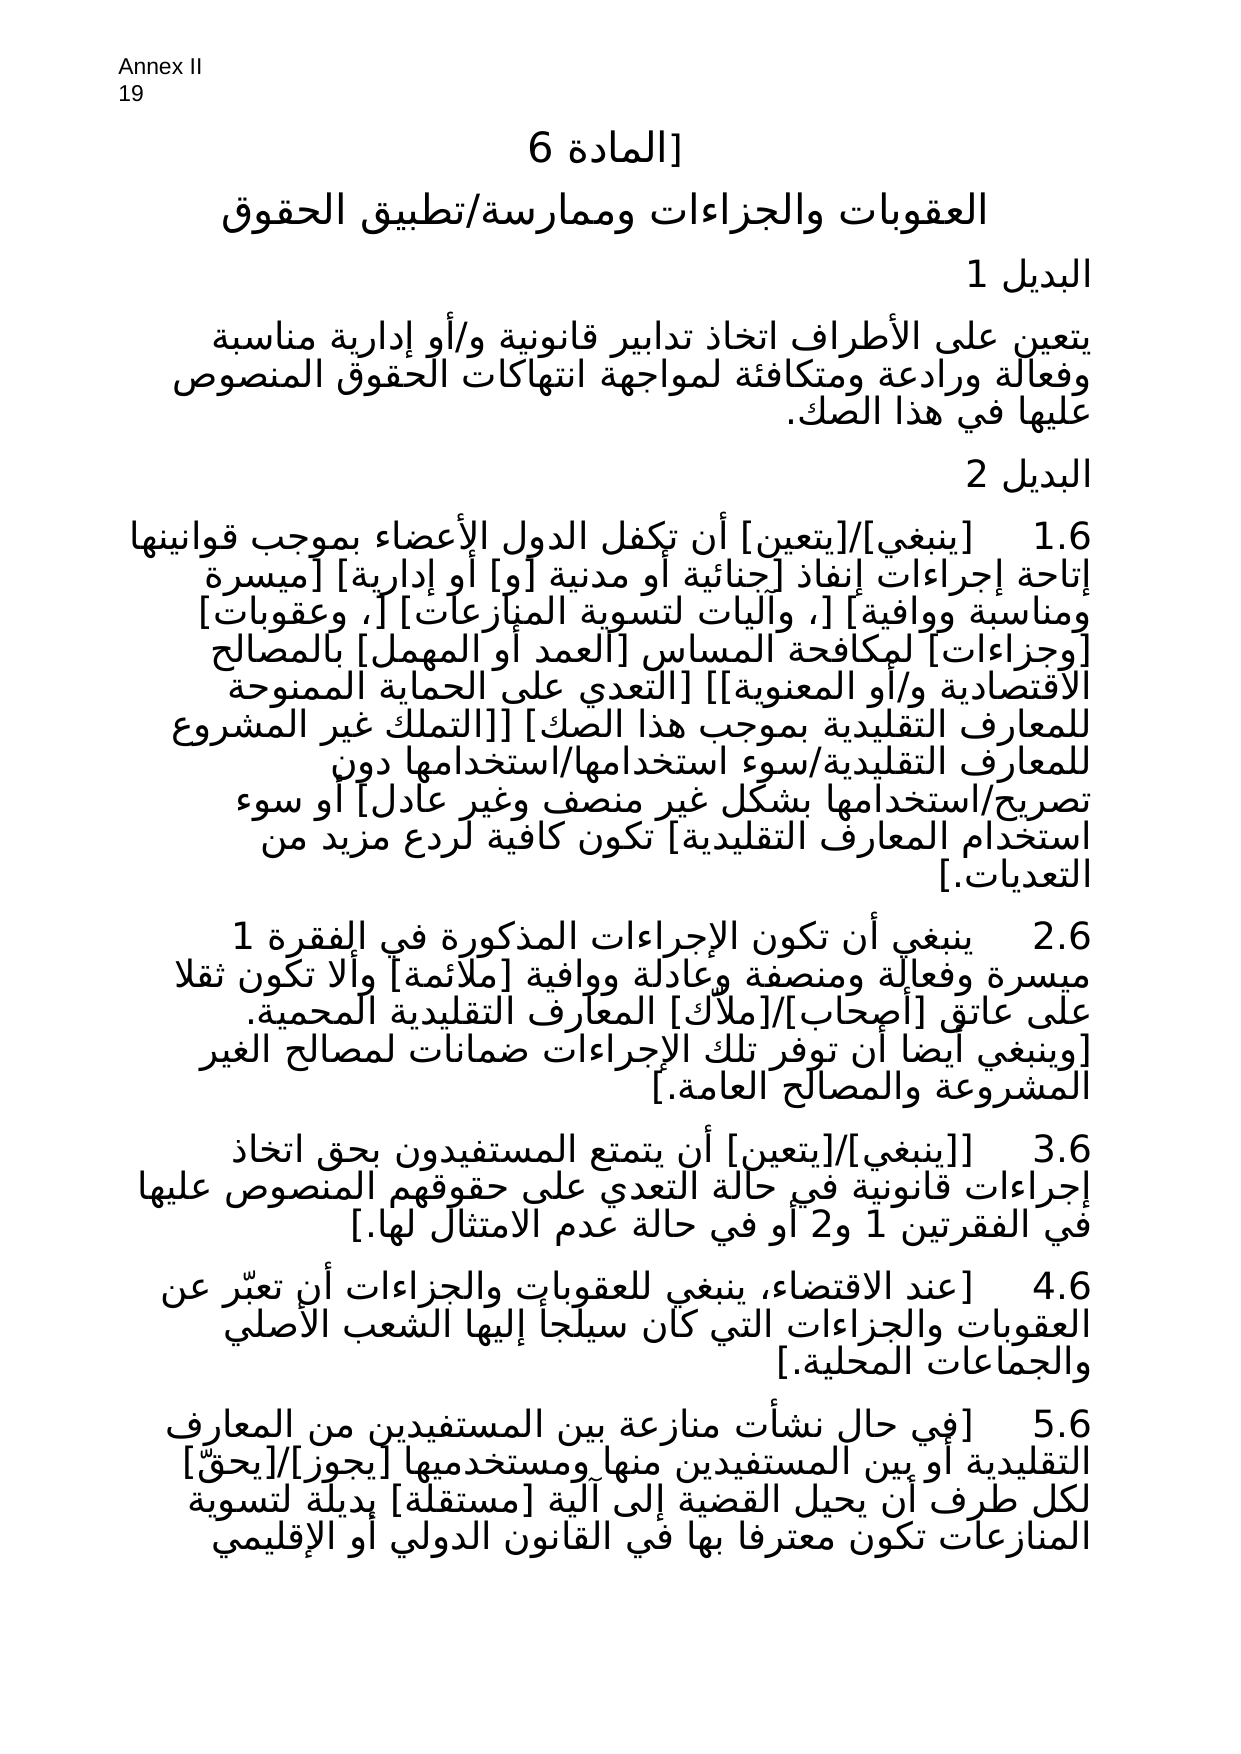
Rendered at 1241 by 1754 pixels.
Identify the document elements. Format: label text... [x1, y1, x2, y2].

text 2.6 ينبغي أن تكون الإجراءات المذكورة في الفقرة 1 ميسرة وفعالة ومنصفة وعادلة ووافية [ملائمة] وألا تكون ثقلا على عاتق [أصحاب]/[ملاّك] المعارف التقليدية المحمية. [وينبغي أيضا أن توفر تلك الإجراءات ضمانات لمصالح الغير المشروعة والمصالح العامة.] [118, 920, 1092, 1107]
text 1.6 [ينبغي]/[يتعين] أن تكفل الدول الأعضاء بموجب قوانينها إتاحة إجراءات إنفاذ [جنائية أو مدنية [و] أو إدارية] [ميسرة ومناسبة ووافية] [، وآليات لتسوية المنازعات] [، وعقوبات] [وجزاءات] لمكافحة المساس [العمد أو المهمل] بالمصالح الاقتصادية و/أو المعنوية]] [التعدي على الحماية الممنوحة للمعارف التقليدية بموجب هذا الصك] [[التملك غير المشروع للمعارف التقليدية/سوء استخدامها/استخدامها دون تصريح/استخدامها بشكل غير منصف وغير عادل] أو سوء استخدام المعارف التقليدية] تكون كافية لردع مزيد من التعديات.] [118, 520, 1092, 895]
text العقوبات والجزاءات وممارسة/تطبيق الحقوق [382, 195, 786, 232]
text [المادة 6 [118, 132, 1092, 170]
text البديل 2 [118, 457, 1092, 495]
text 3.6 [[ينبغي]/[يتعين] أن يتمتع المستفيدون بحق اتخاذ إجراءات قانونية في حالة التعدي على حقوقهم المنصوص عليها في الفقرتين 1 و2 أو في حالة عدم الامتثال لها.] [118, 1132, 1092, 1245]
text العقوبات والجزاءات وممارسة/تطبيق الحقوق [118, 195, 327, 232]
text العقوبات والجزاءات وممارسة/تطبيق الحقوق [264, 195, 425, 232]
text 4.6 [عند الاقتضاء، ينبغي للعقوبات والجزاءات أن تعبّر عن العقوبات والجزاءات التي كان سيلجأ إليها الشعب الأصلي والجماعات المحلية.] [118, 1270, 1092, 1382]
text العقوبات والجزاءات وممارسة/تطبيق الحقوق [741, 195, 1092, 232]
text البديل 1 [118, 257, 1092, 295]
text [118, 1407, 1092, 1557]
text يتعين على الأطراف اتخاذ تدابير قانونية و/أو إدارية مناسبة وفعالة ورادعة ومتكافئة لمواجهة انتهاكات الحقوق المنصوص عليها في هذا الصك. [118, 320, 1092, 432]
